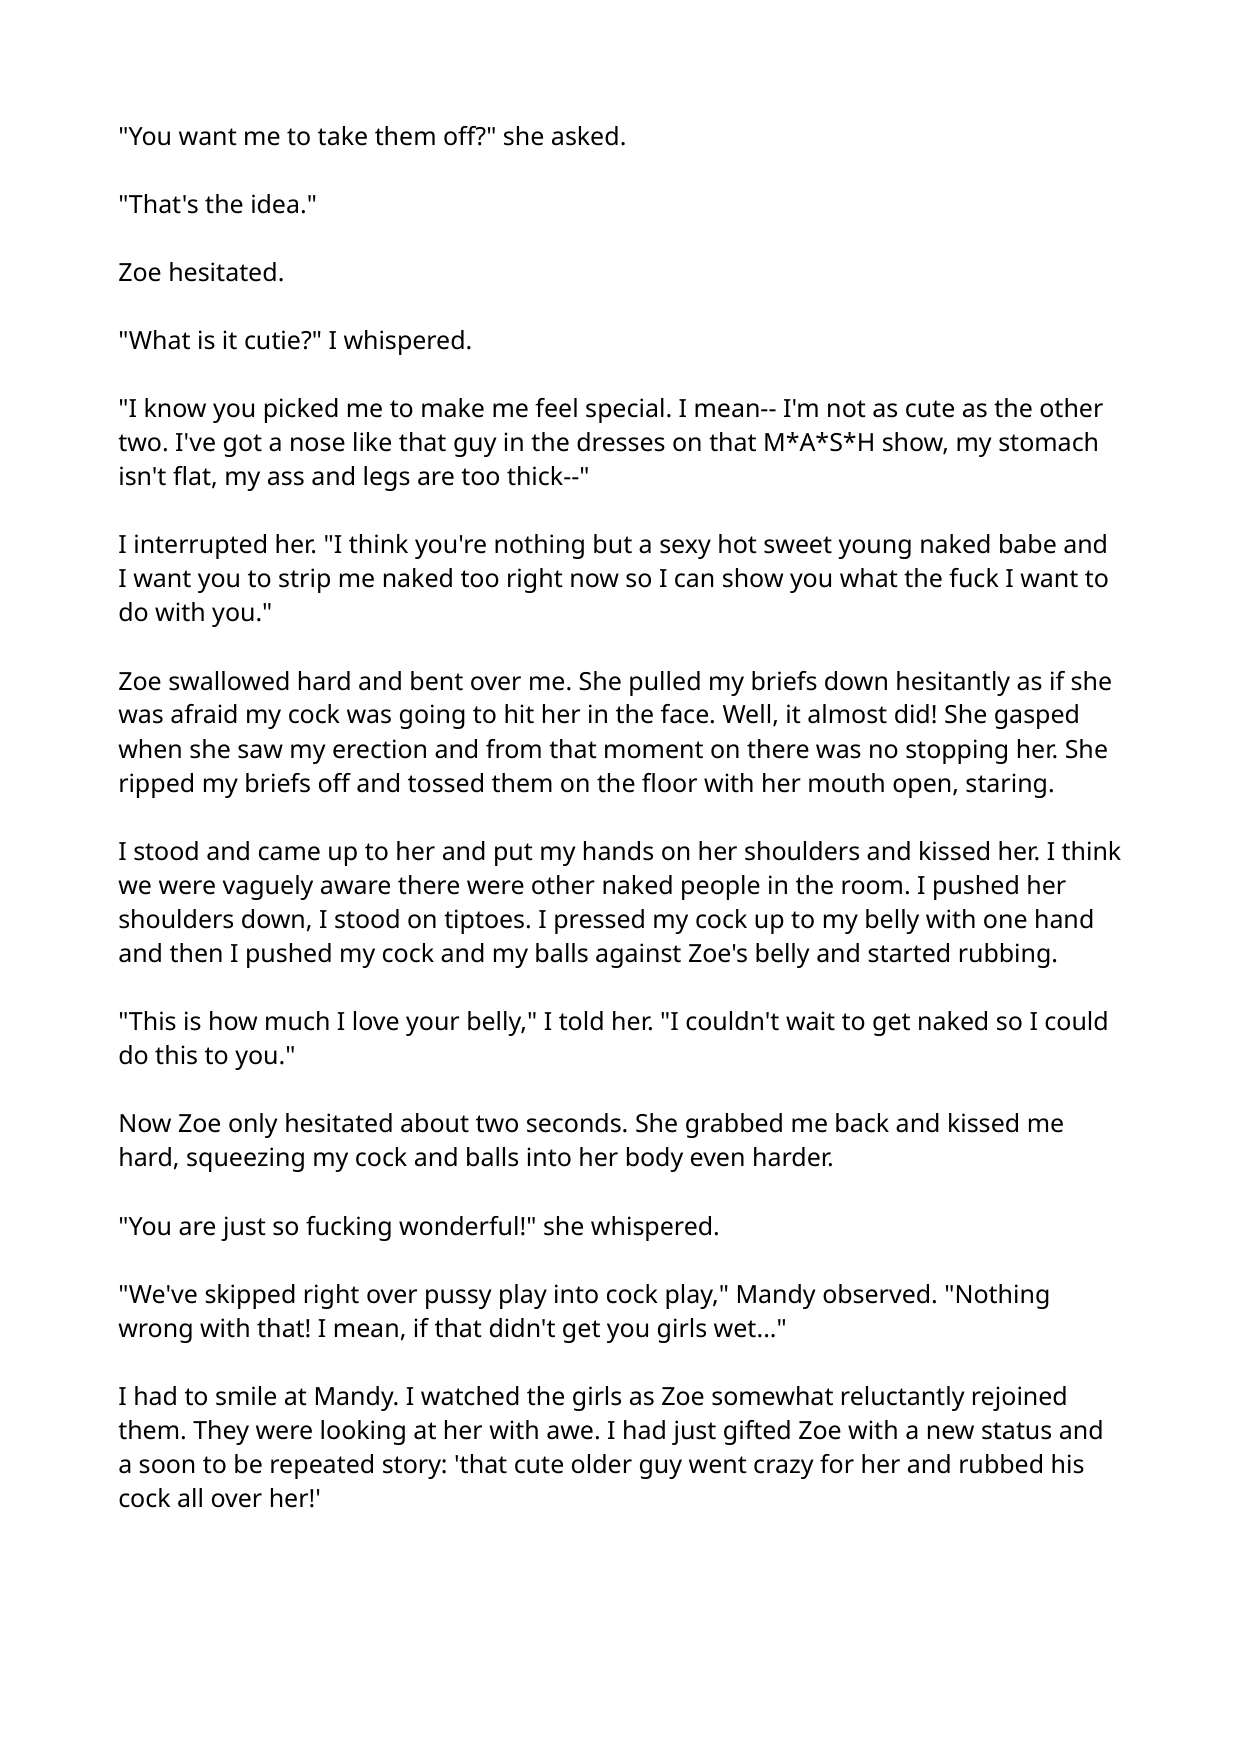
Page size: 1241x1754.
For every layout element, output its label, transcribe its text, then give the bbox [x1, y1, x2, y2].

text I stood and came up to her and put my hands on her shoulders and kissed her. I think we were vaguely aware there were other naked people in the room. I pushed her shoulders down, I stood on tiptoes. I pressed my cock up to my belly with one hand and then I pushed my cock and my balls against Zoe's belly and started rubbing. [118, 833, 1122, 970]
text I had to smile at Mandy. I watched the girls as Zoe somewhat reluctantly rejoined them. They were looking at her with awe. I had just gifted Zoe with a new status and a soon to be repeated story: 'that cute older guy went crazy for her and rubbed his cock all over her!' [118, 1378, 1122, 1515]
text Now Zoe only hesitated about two seconds. She grabbed me back and kissed me hard, squeezing my cock and balls into her body even harder. [118, 1106, 1122, 1174]
text I interrupted her. "I think you're nothing but a sexy hot sweet young naked babe and I want you to strip me naked too right now so I can show you what the fuck I want to do with you." [118, 527, 1122, 629]
text Zoe hesitated. [118, 254, 1122, 288]
text "You are just so fucking wonderful!" she whispered. [118, 1208, 1122, 1242]
text Zoe swallowed hard and bent over me. She pulled my briefs down hesitantly as if she was afraid my cock was going to hit her in the face. Well, it almost did! She gasped when she saw my erection and from that moment on there was no stopping her. She ripped my briefs off and tossed them on the floor with her mouth open, staring. [118, 663, 1122, 799]
text "We've skipped right over pussy play into cock play," Mandy observed. "Nothing wrong with that! I mean, if that didn't get you girls wet..." [118, 1276, 1122, 1344]
text "This is how much I love your belly," I told her. "I couldn't wait to get naked so I could do this to you." [118, 1004, 1122, 1072]
text "What is it cutie?" I whispered. [118, 322, 1122, 357]
text "You want me to take them off?" she asked. [118, 118, 1122, 152]
text "That's the idea." [118, 186, 1122, 220]
text "I know you picked me to make me feel special. I mean-- I'm not as cute as the other two. I've got a nose like that guy in the dresses on that M*A*S*H show, my stomach isn't flat, my ass and legs are too thick--" [118, 391, 1122, 493]
